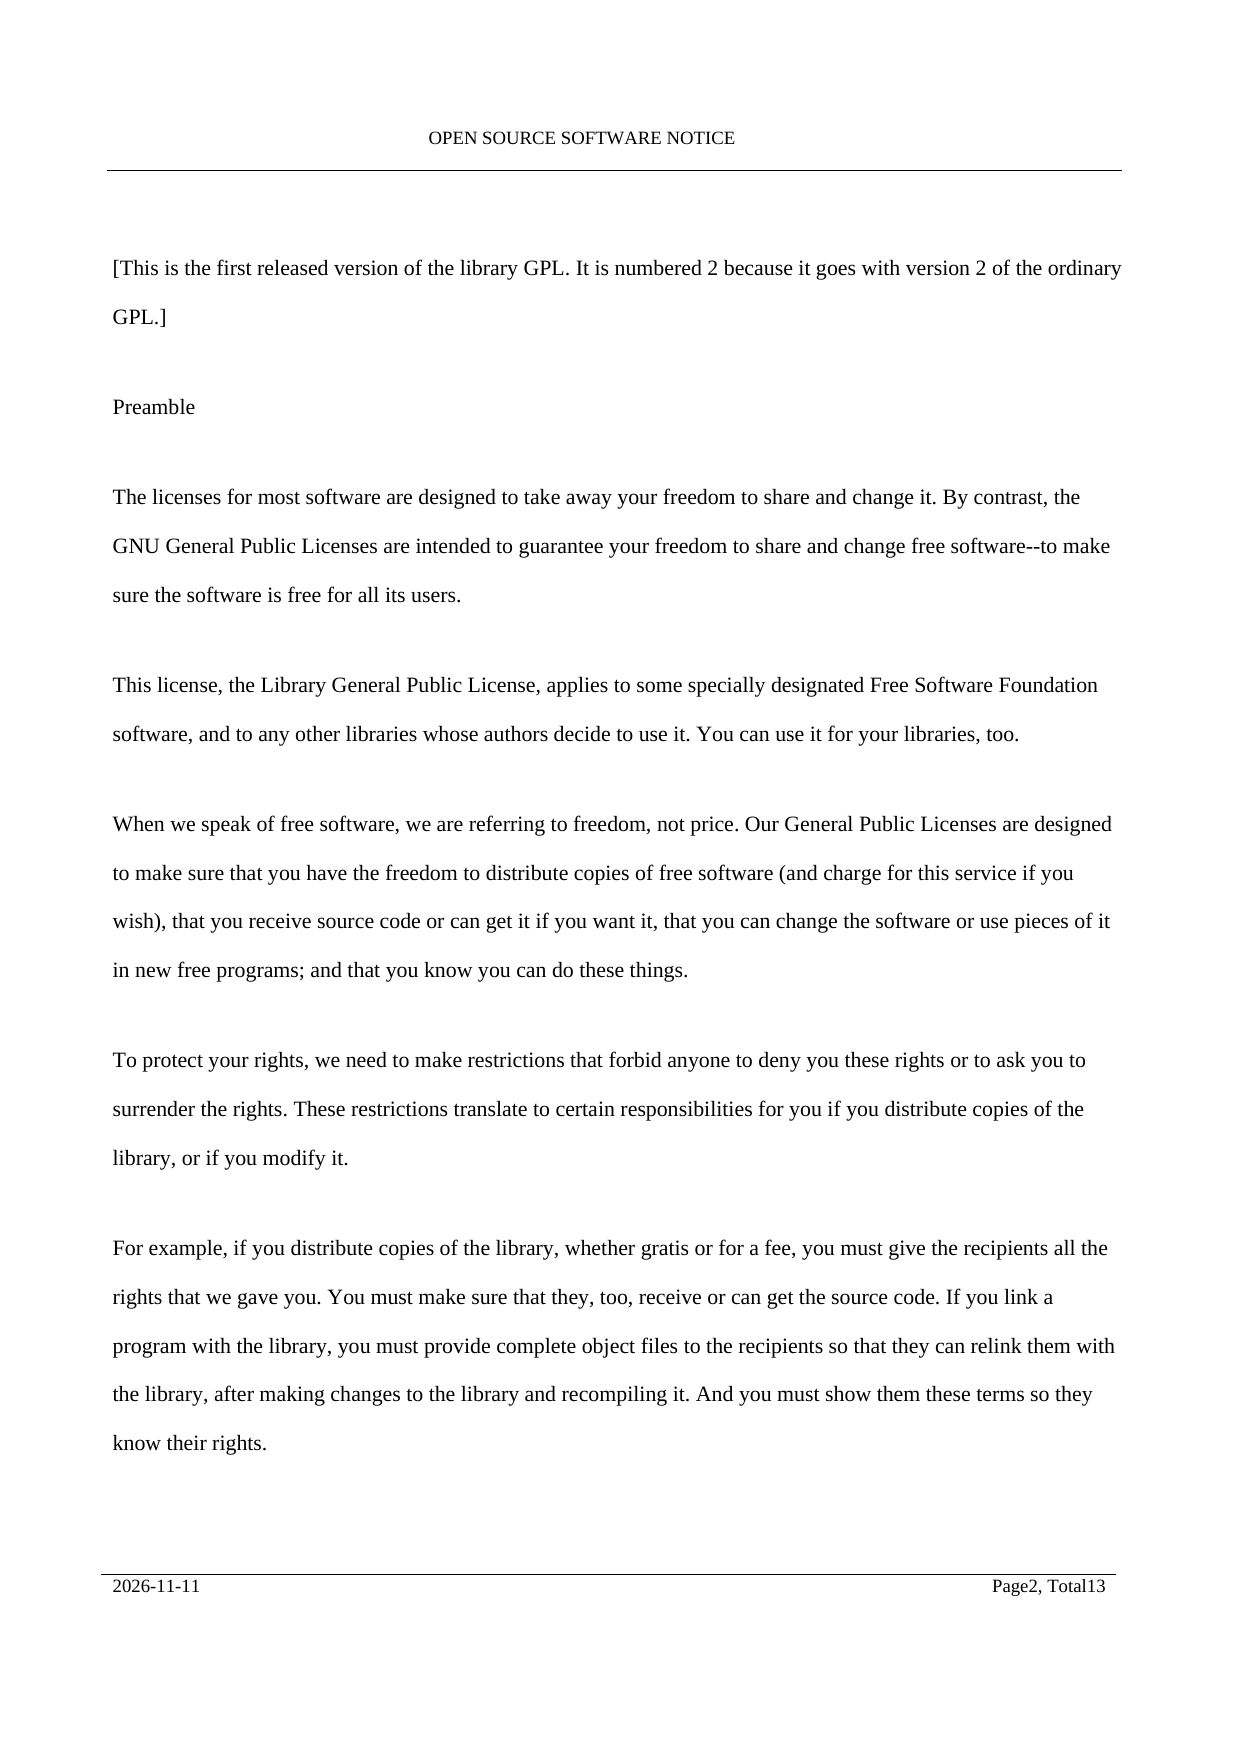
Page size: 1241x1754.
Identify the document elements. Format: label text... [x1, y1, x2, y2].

text For example, if you distribute copies of the library, whether gratis or for a fee, you must give the recipients all the rights that we gave you. You must make sure that they, too, receive or can get the source code. If you link a program with the library, you must provide complete object files to the recipients so that they can relink them with the library, after making changes to the library and recompiling it. And you must show them these terms so they know their rights. [112, 1231, 1128, 1459]
text [This is the first released version of the library GPL. It is numbered 2 because it goes with version 2 of the ordinary GPL.] [112, 251, 1128, 333]
text Preamble [112, 390, 1128, 423]
text When we speak of free software, we are referring to freedom, not price. Our General Public Licenses are designed to make sure that you have the freedom to distribute copies of free software (and charge for this service if you wish), that you receive source code or can get it if you want it, that you can change the software or use pieces of it in new free programs; and that you know you can do these things. [112, 807, 1128, 986]
text To protect your rights, we need to make restrictions that forbid anyone to deny you these rights or to ask you to surrender the rights. These restrictions translate to certain responsibilities for you if you distribute copies of the library, or if you modify it. [112, 1044, 1128, 1174]
text This license, the Library General Public License, applies to some specially designated Free Software Foundation software, and to any other libraries whose authors decide to use it. You can use it for your libraries, too. [112, 668, 1128, 749]
text The licenses for most software are designed to take away your freedom to share and change it. By contrast, the GNU General Public Licenses are intended to guarantee your freedom to share and change free software--to make sure the software is free for all its users. [112, 481, 1128, 611]
